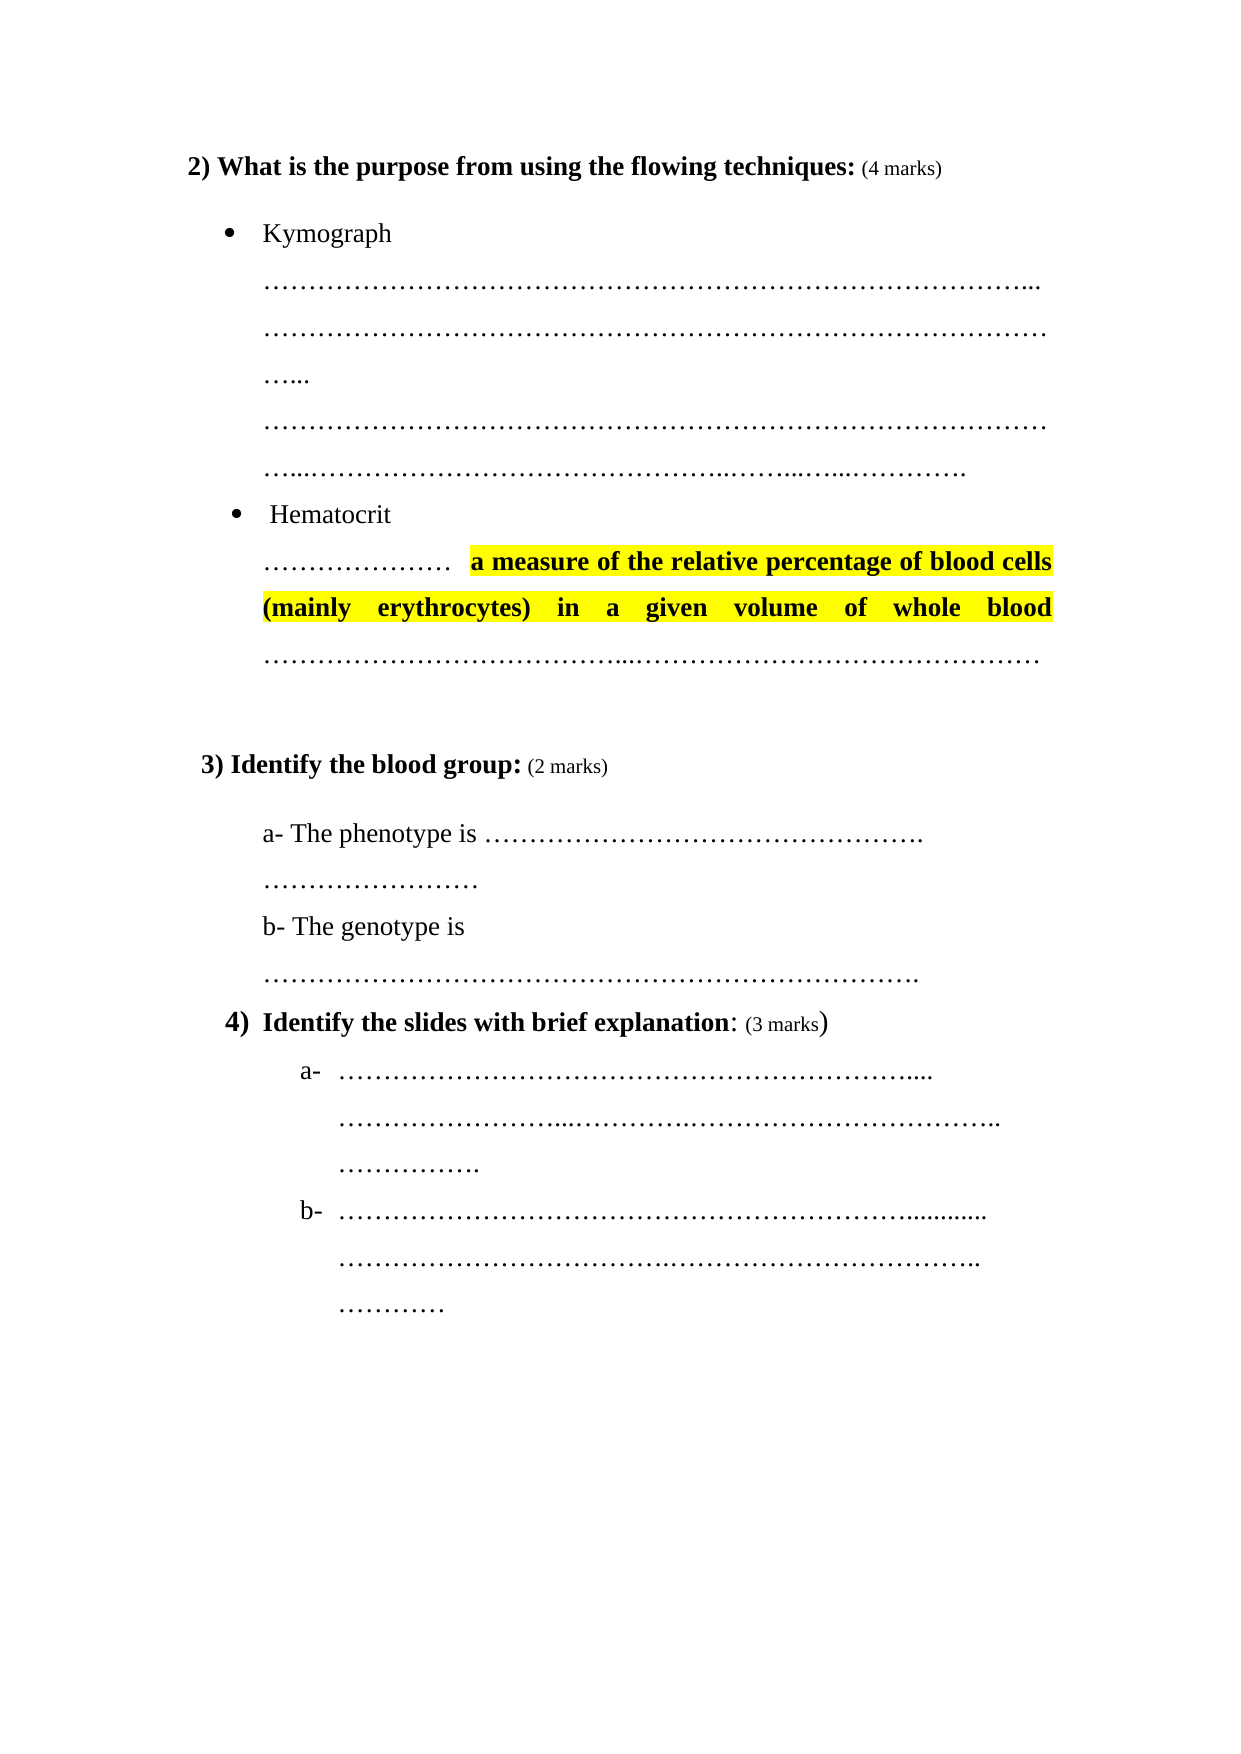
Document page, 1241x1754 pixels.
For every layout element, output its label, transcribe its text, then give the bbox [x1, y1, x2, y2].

list ………………… a measure of the relative percentage of blood cells (mainly erythrocytes) in a given volume of whole blood …………………………………...……………………………………… [262, 544, 1053, 711]
list ………………………………………………………............……………………………….……………………………..………… [300, 1194, 1053, 1318]
list ………………………………………………………....……………………...………….……………………………..……………. [300, 1054, 1053, 1178]
list Identify the slides with brief explanation: (3 marks) [225, 1004, 1053, 1037]
list b- The genotype is ………………………………………………………………. [262, 910, 1053, 988]
list a- The phenotype is ………………………………………….…………………… [262, 817, 1053, 895]
text 2) What is the purpose from using the flowing techniques: (4 marks) [187, 150, 1053, 181]
list Hematocrit [232, 498, 1053, 529]
text 3) Identify the blood group: (2 marks) [187, 746, 1053, 779]
list Kymograph [225, 217, 1053, 249]
list …………………………………………………………………………...………………………………………………………………………………...………………………………………………………………………………...………………………………………..……...…...…………. [262, 264, 1053, 482]
